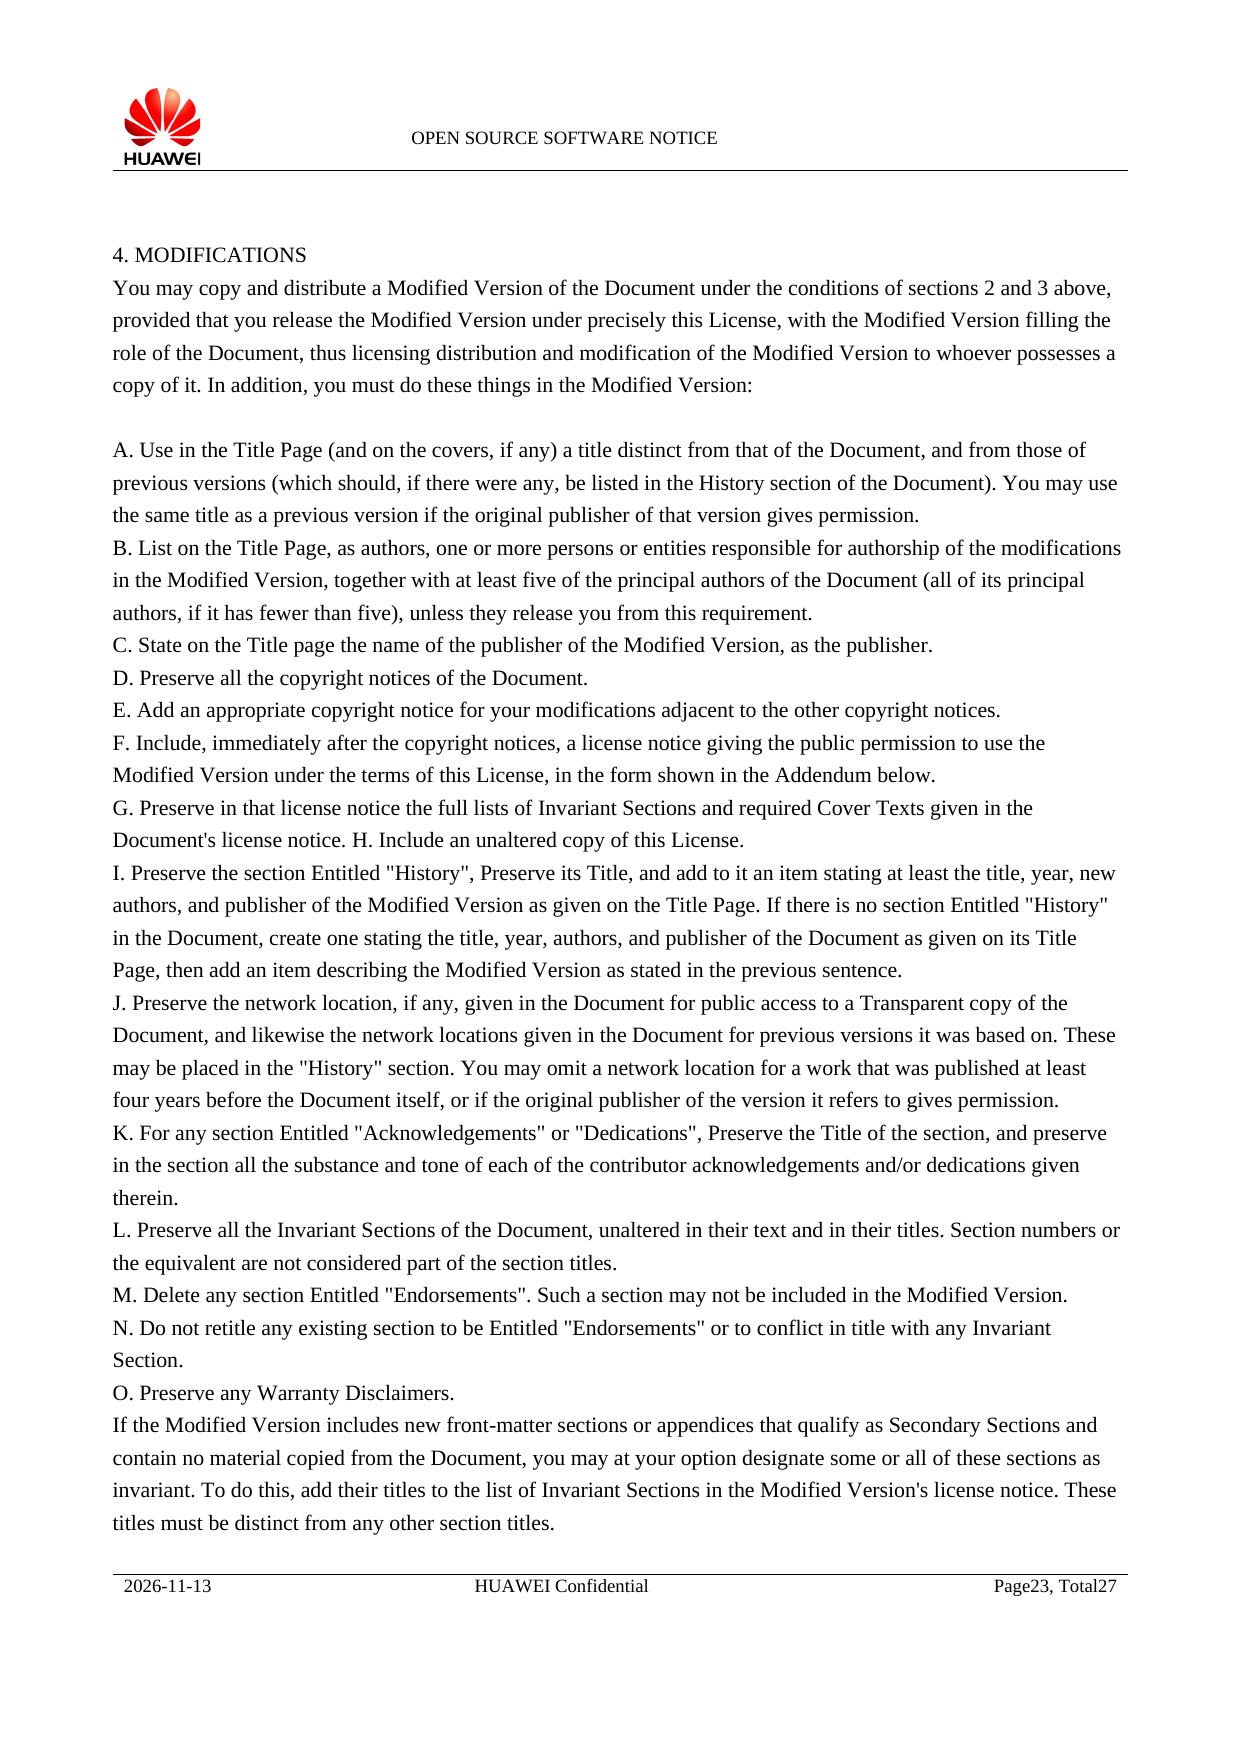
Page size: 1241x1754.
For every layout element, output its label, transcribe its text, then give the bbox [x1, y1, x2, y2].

text J. Preserve the network location, if any, given in the Document for public access to a Transparent copy of the Document, and likewise the network locations given in the Document for previous versions it was based on. These may be placed in the "History" section. You may omit a network location for a work that was published at least four years before the Document itself, or if the original publisher of the version it refers to gives permission. [112, 986, 1128, 1116]
text If the Modified Version includes new front-matter sections or appendices that qualify as Secondary Sections and contain no material copied from the Document, you may at your option designate some or all of these sections as invariant. To do this, add their titles to the list of Invariant Sections in the Modified Version's license notice. These titles must be distinct from any other section titles. [112, 1409, 1128, 1539]
text G. Preserve in that license notice the full lists of Invariant Sections and required Cover Texts given in the Document's license notice. H. Include an unaltered copy of this License. [112, 791, 1128, 856]
text 4. MODIFICATIONS [112, 239, 1128, 271]
text A. Use in the Title Page (and on the covers, if any) a title distinct from that of the Document, and from those of previous versions (which should, if there were any, be listed in the History section of the Document). You may use the same title as a previous version if the original publisher of that version gives permission. [112, 434, 1128, 531]
text F. Include, immediately after the copyright notices, a license notice giving the public permission to use the Modified Version under the terms of this License, in the form shown in the Addendum below. [112, 726, 1128, 791]
text D. Preserve all the copyright notices of the Document. [112, 661, 1128, 694]
text O. Preserve any Warranty Disclaimers. [112, 1376, 1128, 1409]
text You may copy and distribute a Modified Version of the Document under the conditions of sections 2 and 3 above, provided that you release the Modified Version under precisely this License, with the Modified Version filling the role of the Document, thus licensing distribution and modification of the Modified Version to whoever possesses a copy of it. In addition, you must do these things in the Modified Version: [112, 271, 1128, 401]
text I. Preserve the section Entitled "History", Preserve its Title, and add to it an item stating at least the title, year, new authors, and publisher of the Modified Version as given on the Title Page. If there is no section Entitled "History" in the Document, create one stating the title, year, authors, and publisher of the Document as given on its Title Page, then add an item describing the Modified Version as stated in the previous sentence. [112, 856, 1128, 986]
text N. Do not retitle any existing section to be Entitled "Endorsements" or to conflict in title with any Invariant Section. [112, 1311, 1128, 1376]
text L. Preserve all the Invariant Sections of the Document, unaltered in their text and in their titles. Section numbers or the equivalent are not considered part of the section titles. [112, 1214, 1128, 1279]
text M. Delete any section Entitled "Endorsements". Such a section may not be included in the Modified Version. [112, 1279, 1128, 1311]
text B. List on the Title Page, as authors, one or more persons or entities responsible for authorship of the modifications in the Modified Version, together with at least five of the principal authors of the Document (all of its principal authors, if it has fewer than five), unless they release you from this requirement. [112, 531, 1128, 629]
text E. Add an appropriate copyright notice for your modifications adjacent to the other copyright notices. [112, 694, 1128, 726]
picture [124, 88, 201, 165]
text K. For any section Entitled "Acknowledgements" or "Dedications", Preserve the Title of the section, and preserve in the section all the substance and tone of each of the contributor acknowledgements and/or dedications given therein. [112, 1116, 1128, 1214]
text C. State on the Title page the name of the publisher of the Modified Version, as the publisher. [112, 629, 1128, 661]
